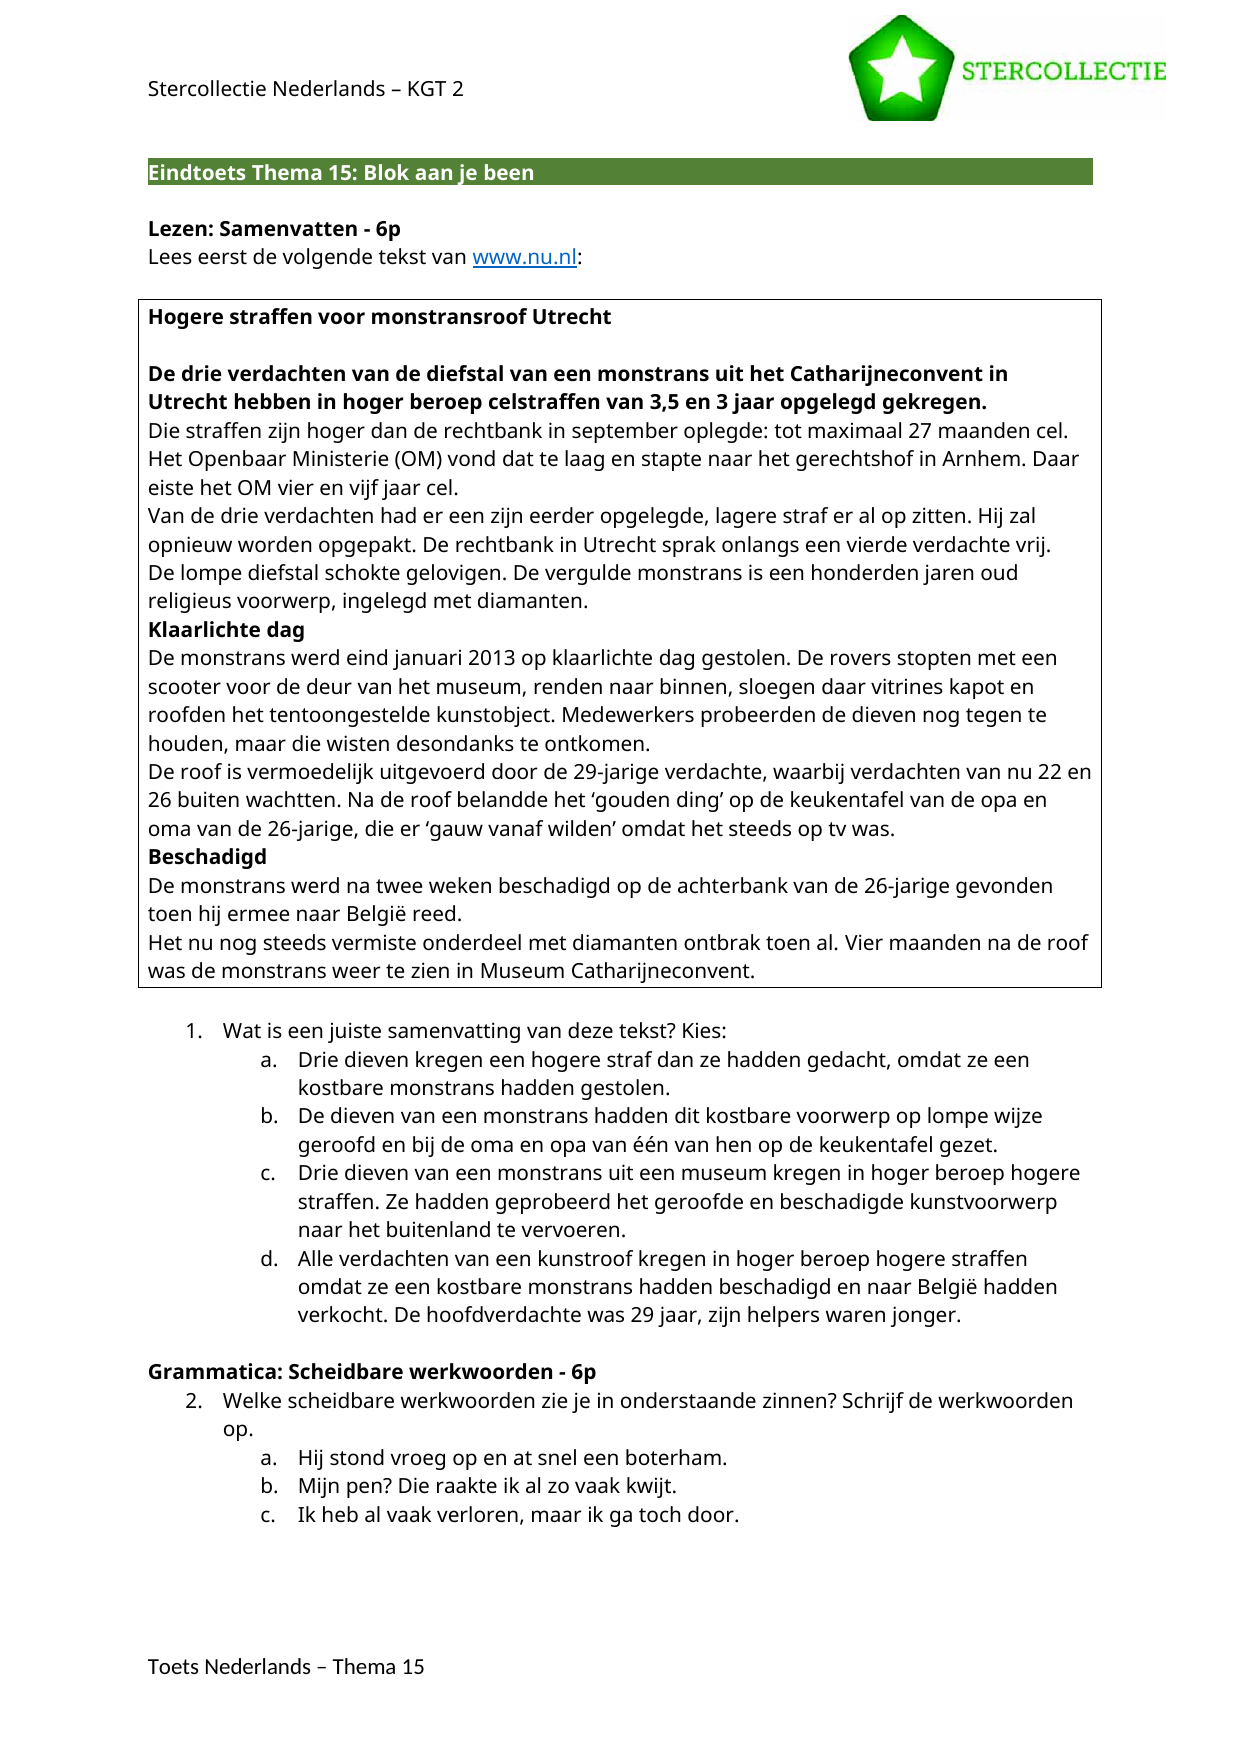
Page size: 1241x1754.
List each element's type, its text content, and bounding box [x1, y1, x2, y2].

list Hij stond vroeg op en at snel een boterham. [260, 1443, 1093, 1471]
text Eindtoets Thema 15: Blok aan je been [148, 158, 1093, 185]
picture [848, 15, 1166, 121]
text Beschadigd [148, 842, 1093, 871]
text Het nu nog steeds vermiste onderdeel met diamanten ontbrak toen al. Vier maanden na de roof was de monstrans weer te zien in Museum Catharijneconvent. [139, 925, 1101, 987]
list De dieven van een monstrans hadden dit kostbare voorwerp op lompe wijze geroofd en bij de oma en opa van één van hen op de keukentafel gezet. [260, 1102, 1093, 1158]
text Het Openbaar Ministerie (OM) vond dat te laag en stapte naar het gerechtshof in Arnhem. Daar eiste het OM vier en vijf jaar cel. [148, 444, 1093, 501]
text De drie verdachten van de diefstal van een monstrans uit het Catharijneconvent in Utrecht hebben in hoger beroep celstraffen van 3,5 en 3 jaar opgelegd gekregen. [148, 359, 1093, 416]
text Lees eerst de volgende tekst van www.nu.nl: [148, 242, 1093, 271]
text De monstrans werd na twee weken beschadigd op de achterbank van de 26-jarige gevonden toen hij ermee naar België reed. [148, 871, 1093, 925]
text Van de drie verdachten had er een zijn eerder opgelegde, lagere straf er al op zitten. Hij zal opnieuw worden opgepakt. De rechtbank in Utrecht sprak onlangs een vierde verdachte vrij. [148, 501, 1093, 558]
list Ik heb al vaak verloren, maar ik ga toch door. [260, 1500, 1093, 1528]
text De roof is vermoedelijk uitgevoerd door de 29-jarige verdachte, waarbij verdachten van nu 22 en 26 buiten wachtten. Na de roof belandde het ‘gouden ding’ op de keukentafel van de opa en oma van de 26-jarige, die er ‘gauw vanaf wilden’ omdat het steeds op tv was. [148, 757, 1093, 842]
text Grammatica: Scheidbare werkwoorden - 6p [148, 1357, 1093, 1386]
list Welke scheidbare werkwoorden zie je in onderstaande zinnen? Schrijf de werkwoorden op. [185, 1386, 1093, 1443]
list Mijn pen? Die raakte ik al zo vaak kwijt. [260, 1471, 1093, 1500]
list Wat is een juiste samenvatting van deze tekst? Kies: [185, 1016, 1093, 1045]
list Drie dieven kregen een hogere straf dan ze hadden gedacht, omdat ze een kostbare monstrans hadden gestolen. [260, 1045, 1093, 1102]
text Die straffen zijn hoger dan de rechtbank in september oplegde: tot maximaal 27 maanden cel. [148, 416, 1093, 444]
text Klaarlichte dag [148, 615, 1093, 643]
text Hogere straffen voor monstransroof Utrecht [139, 300, 1101, 331]
list Alle verdachten van een kunstroof kregen in hoger beroep hogere straffen omdat ze een kostbare monstrans hadden beschadigd en naar België hadden verkocht. De hoofdverdachte was 29 jaar, zijn helpers waren jonger. [260, 1244, 1093, 1329]
text Lezen: Samenvatten - 6p [148, 214, 1093, 242]
text De lompe diefstal schokte gelovigen. De vergulde monstrans is een honderden jaren oud religieus voorwerp, ingelegd met diamanten. [148, 558, 1093, 615]
text De monstrans werd eind januari 2013 op klaarlichte dag gestolen. De rovers stopten met een scooter voor de deur van het museum, renden naar binnen, sloegen daar vitrines kapot en roofden het tentoongestelde kunstobject. Medewerkers probeerden de dieven nog tegen te houden, maar die wisten desondanks te ontkomen. [148, 643, 1093, 757]
list Drie dieven van een monstrans uit een museum kregen in hoger beroep hogere straffen. Ze hadden geprobeerd het geroofde en beschadigde kunstvoorwerp naar het buitenland te vervoeren. [260, 1158, 1093, 1244]
